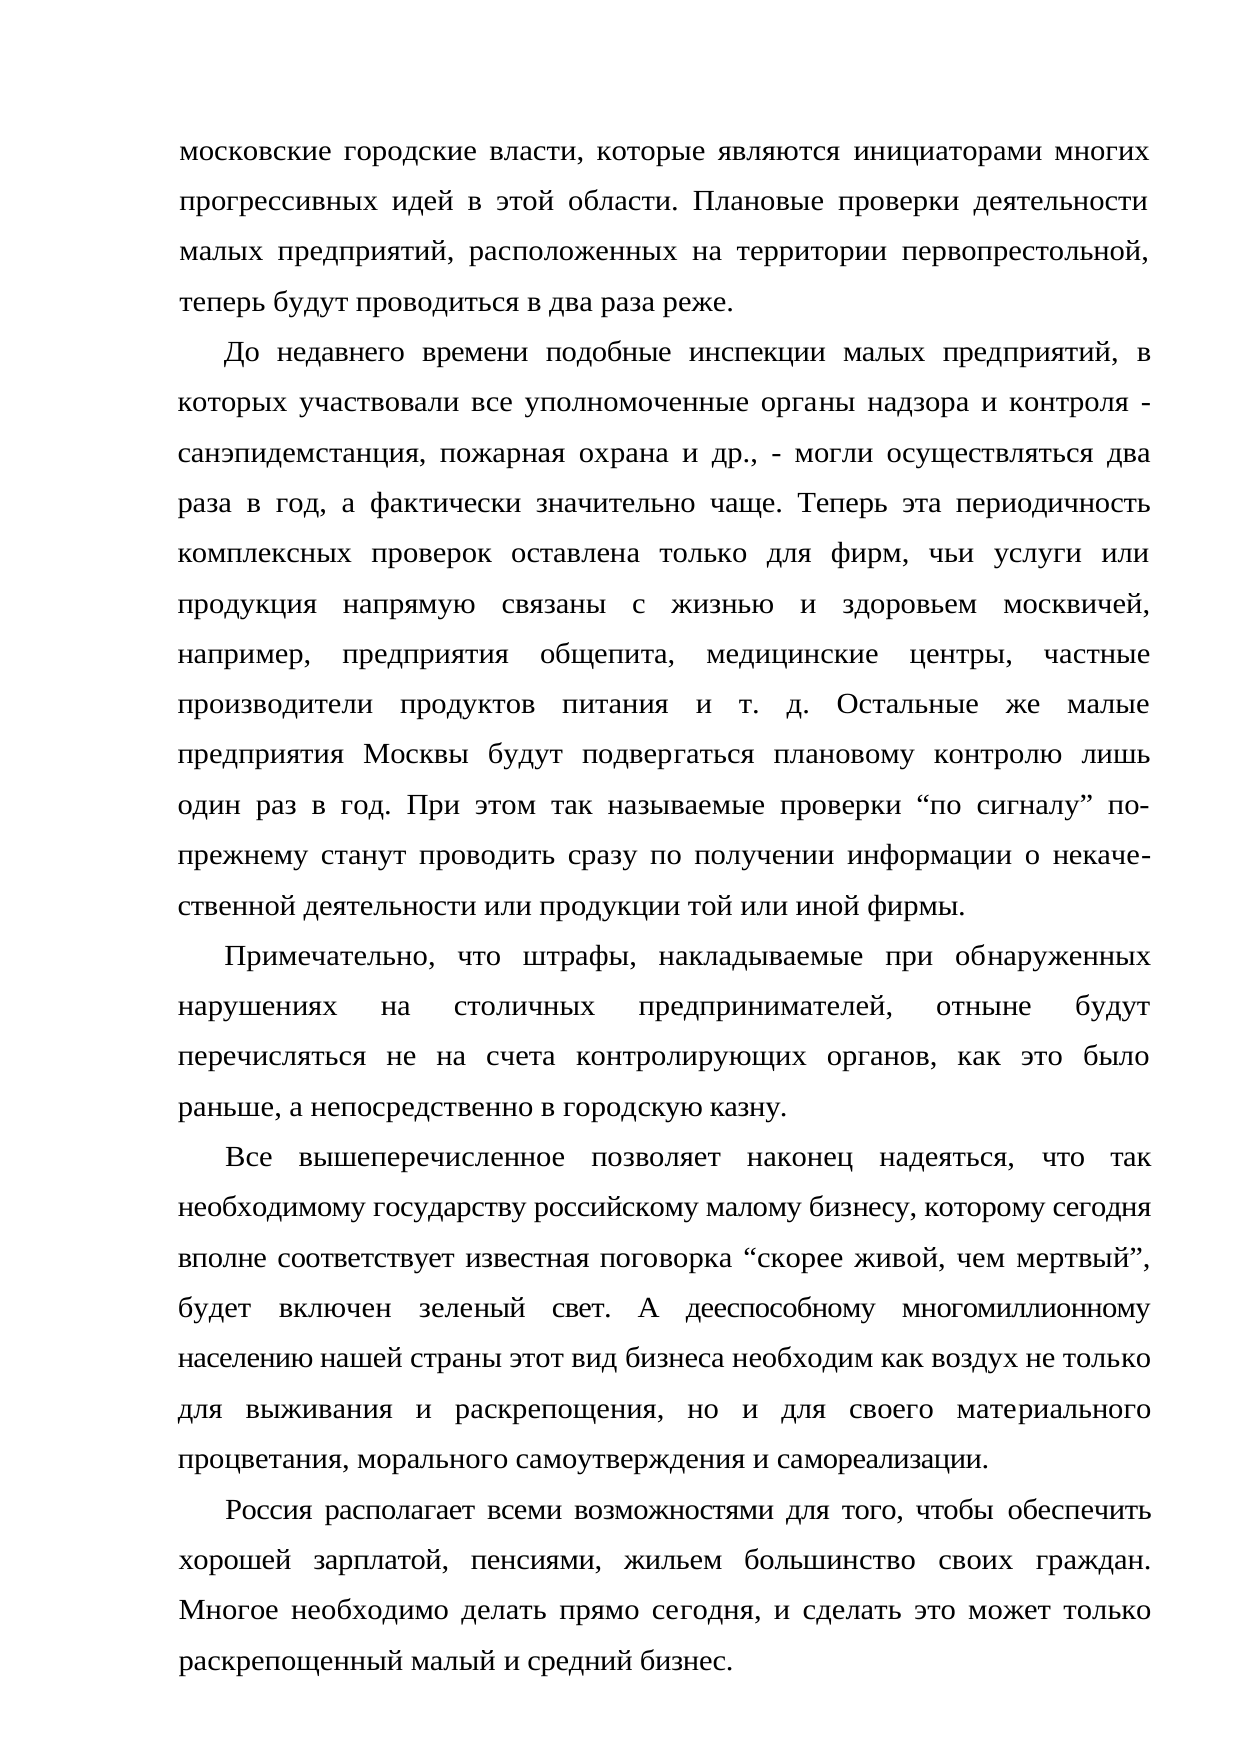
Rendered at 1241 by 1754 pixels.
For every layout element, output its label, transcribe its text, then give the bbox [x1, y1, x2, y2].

text Все вышеперечисленное позволяет наконец надеяться, что так необходимому государству российскому малому бизнесу, которому сегодня вполне соответствует известная поговорка “скорее живой, чем мертвый”, будет включен зеленый свет. А дееспособному многомиллионному населению нашей страны этот вид бизнеса необходим как воздух не только для выживания и раскрепощения, но и для своего материального процветания, морального самоутверждения и самореализации. [178, 1139, 1151, 1474]
text Россия располагает всеми возможностями для того, чтобы обеспечить хорошей зарплатой, пенсиями, жильем большинство своих граждан. Многое необходимо делать прямо сегодня, и сделать это может только раскрепощенный малый и средний бизнес. [178, 1492, 1152, 1676]
text До недавнего времени подобные инспекции малых предприятий, в которых участвовали все уполномоченные органы надзора и контроля - санэпидемстанция, пожарная охрана и др., - могли осуществляться два раза в год, а фактически значительно чаще. Теперь эта периодичность комплексных проверок оставлена только для фирм, чьи услуги или продукция напрямую связаны с жизнью и здоровьем москвичей, например, предприятия общепита, медицинские центры, частные производители продуктов питания и т. д. Остальные же малые предприятия Москвы будут подвергаться плановому контролю лишь один раз в год. При этом так называемые проверки “по сигналу” по-прежнему станут проводить сразу по получении информации о некачественной деятельности или продукции той или иной фирмы. [177, 334, 1151, 921]
text Примечательно, что штрафы, накладываемые при обнаруженных нарушениях на столичных предпринимателей, отныне будут перечисляться не на счета контролирующих органов, как это было раньше, а непосредственно в городскую казну. [178, 938, 1151, 1122]
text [179, 133, 1149, 317]
